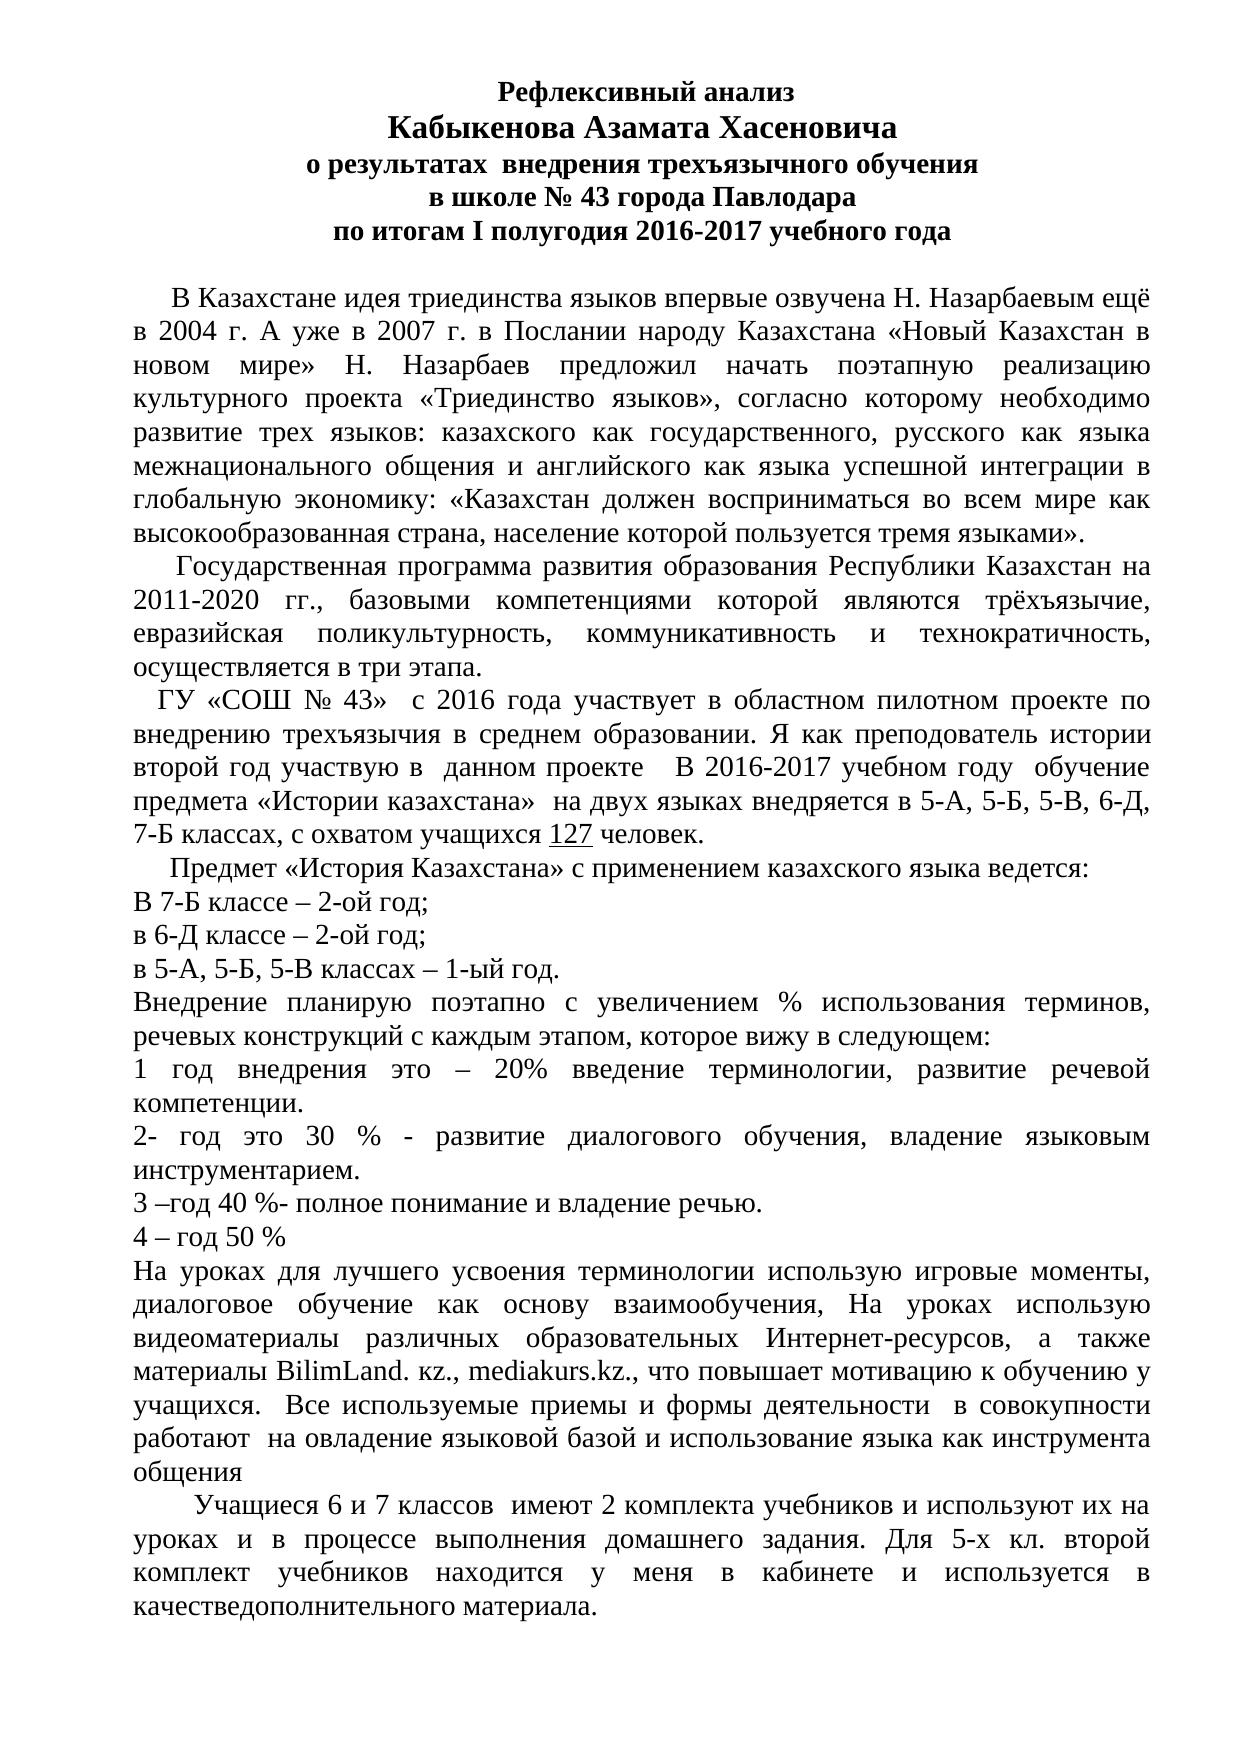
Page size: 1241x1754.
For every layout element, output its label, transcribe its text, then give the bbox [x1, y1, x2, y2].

text В 7-Б классе – 2-ой год; [133, 884, 1152, 917]
text Учащиеся 6 и 7 классов имеют 2 комплекта учебников и используют их на уроках и в процессе выполнения домашнего задания. Для 5-х кл. второй комплект учебников находится у меня в кабинете и используется в качестведополнительного материала. [133, 1487, 1152, 1622]
text 4 – год 50 % [133, 1219, 1152, 1253]
text по итогам І полугодия 2016-2017 учебного года [133, 213, 1152, 246]
text в 5-А, 5-Б, 5-В классах – 1-ый год. [133, 951, 1152, 984]
text Кабыкенова Азамата Хасеновича [133, 107, 1152, 146]
text 3 –год 40 %- полное понимание и владение речью. [133, 1186, 1152, 1219]
text На уроках для лучшего усвоения терминологии использую игровые моменты, диалоговое обучение как основу взаимообучения, На уроках использую видеоматериалы различных образовательных Интернет-ресурсов, а также материалы BilimLand. кz., mediakurs.kz., что повышает мотивацию к обучению у учащихся. Все используемые приемы и формы деятельности в совокупности работают на овладение языковой базой и использование языка как инструмента общения [133, 1253, 1152, 1487]
text в школе № 43 города Павлодара [133, 179, 1152, 213]
text Предмет «История Казахстана» с применением казахского языка ведется: [133, 850, 1152, 884]
text о результатах внедрения трехъязычного обучения [133, 146, 1152, 179]
text Рефлексивный анализ [133, 74, 1152, 107]
text ГУ «СОШ № 43» с 2016 года участвует в областном пилотном проекте по внедрению трехъязычия в среднем образовании. Я как преподователь истории второй год участвую в данном проекте В 2016-2017 учебном году обучение предмета «Истории казахстана» на двух языках внедряется в 5-А, 5-Б, 5-В, 6-Д, 7-Б классах, с охватом учащихся 127 человек. [133, 682, 1152, 850]
text в 6-Д классе – 2-ой год; [133, 917, 1152, 951]
text В Казахстане идея триединства языков впервые озвучена Н. Назарбаевым ещё в 2004 г. А уже в 2007 г. в Послании народу Казахстана «Новый Казахстан в новом мире» Н. Назарбаев предложил начать поэтапную реализацию культурного проекта «Триединство языков», согласно которому необходимо развитие трех языков: казахского как государственного, русского как языка межнационального общения и английского как языка успешной интеграции в глобальную экономику: «Казахстан должен восприниматься во всем мире как высокообразованная страна, население которой пользуется тремя языками». [133, 280, 1152, 548]
text Внедрение планирую поэтапно с увеличением % использования терминов, речевых конструкций с каждым этапом, которое вижу в следующем: [133, 984, 1152, 1051]
text Государственная программа развития образования Республики Казахстан на 2011-2020 гг., базовыми компетенциями которой являются трёхъязычие, евразийская поликультурность, коммуникативность и технократичность, осуществляется в три этапа. [133, 548, 1152, 682]
text 2- год это 30 % - развитие диалогового обучения, владение языковым инструментарием. [133, 1118, 1152, 1186]
text 1 год внедрения это – 20% введение терминологии, развитие речевой компетенции. [133, 1051, 1152, 1118]
